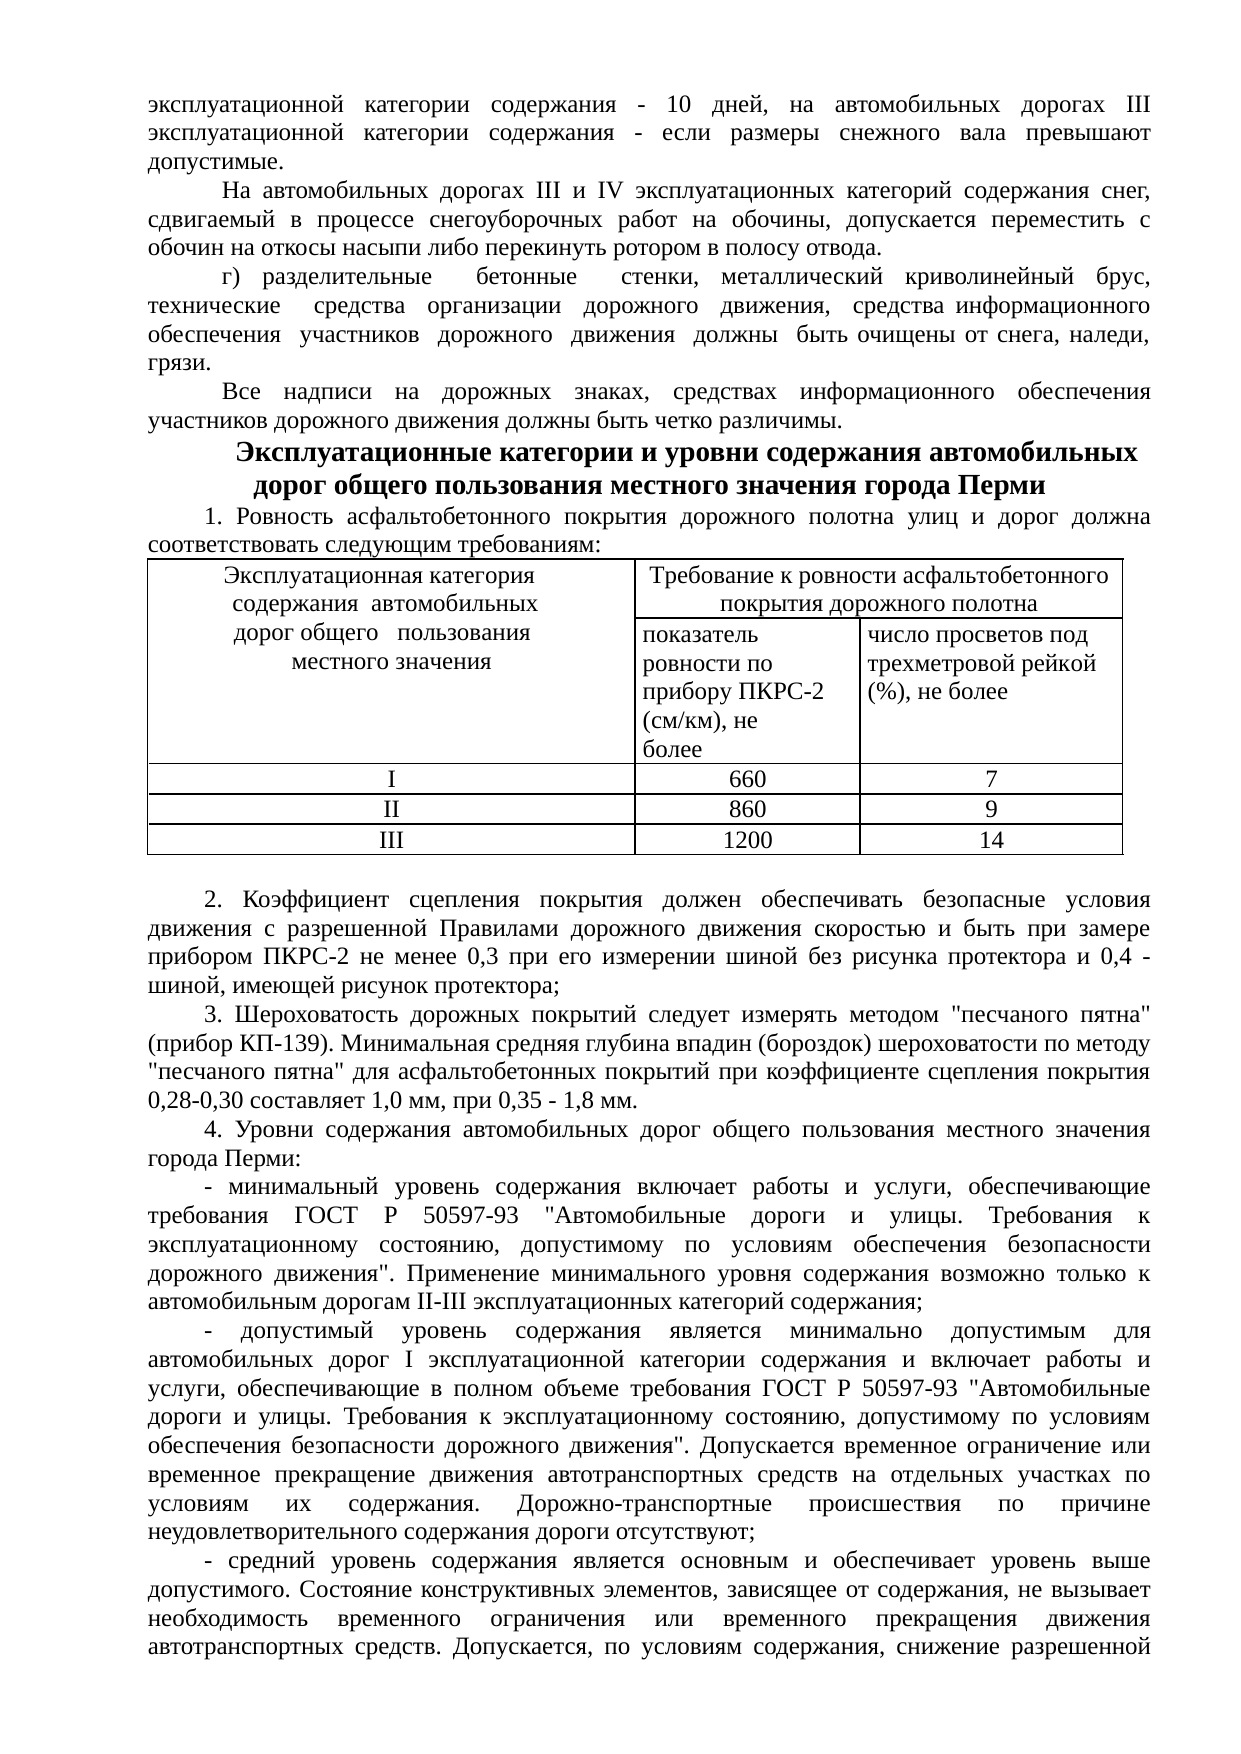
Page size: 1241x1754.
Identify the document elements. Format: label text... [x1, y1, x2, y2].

table_cell число просветов под трехметровой рейкой (%), не более [861, 619, 1122, 763]
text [148, 89, 1152, 175]
table_cell 7 [861, 764, 1122, 793]
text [148, 1545, 1152, 1660]
text 3. Шероховатость дорожных покрытий следует измерять методом "песчаного пятна" (прибор КП-139). Минимальная средняя глубина впадин (бороздок) шероховатости по методу "песчаного пятна" для асфальтобетонных покрытий при коэффициенте сцепления покрытия 0,28-0,30 составляет , при 0,35 - . [148, 999, 1152, 1114]
text 4. Уровни содержания автомобильных дорог общего пользования местного значения города Перми: [148, 1114, 1152, 1171]
text г) разделительные бетонные стенки, металлический криволинейный брус, технические средства организации дорожного движения, средства информационного обеспечения участников дорожного движения должны быть очищены от снега, наледи, грязи. [148, 261, 1152, 376]
table_header Требование к ровности асфальтобетонного покрытия дорожного полотна [636, 560, 1122, 617]
table_cell 860 [636, 795, 859, 823]
table_cell 660 [636, 764, 859, 793]
table_cell показатель ровности по прибору ПКРС-2 (см/км), не более [636, 619, 859, 763]
text Эксплуатационные категории и уровни содержания автомобильных дорог общего пользования местного значения города Перми [148, 434, 1152, 501]
table_header Эксплуатационная категория содержания автомобильных дорог общего пользования местного значения [148, 560, 634, 763]
text Все надписи на дорожных знаках, средствах информационного обеспечения участников дорожного движения должны быть четко различимы. [148, 376, 1152, 434]
text - допустимый уровень содержания является минимально допустимым для автомобильных дорог I эксплуатационной категории содержания и включает работы и услуги, обеспечивающие в полном объеме требования ГОСТ Р 50597-93 "Автомобильные дороги и улицы. Требования к эксплуатационному состоянию, допустимому по условиям обеспечения безопасности дорожного движения". Допускается временное ограничение или временное прекращение движения автотранспортных средств на отдельных участках по условиям их содержания. Дорожно-транспортные происшествия по причине неудовлетворительного содержания дороги отсутствуют; [148, 1315, 1152, 1545]
table_cell 9 [861, 795, 1122, 823]
text 1. Ровность асфальтобетонного покрытия дорожного полотна улиц и дорог должна соответствовать следующим требованиям: [148, 501, 1152, 558]
table_cell III [148, 824, 634, 853]
table_cell 14 [861, 825, 1122, 853]
table_cell II [148, 794, 634, 823]
text На автомобильных дорогах III и IV эксплуатационных категорий содержания снег, сдвигаемый в процессе снегоуборочных работ на обочины, допускается переместить с обочин на откосы насыпи либо перекинуть ротором в полосу отвода. [148, 175, 1152, 261]
text 2. Коэффициент сцепления покрытия должен обеспечивать безопасные условия движения с разрешенной Правилами дорожного движения скоростью и быть при замере прибором ПКРС-2 не менее 0,3 при его измерении шиной без рисунка протектора и 0,4 - шиной, имеющей рисунок протектора; [148, 884, 1152, 999]
text - минимальный уровень содержания включает работы и услуги, обеспечивающие требования ГОСТ Р 50597-93 "Автомобильные дороги и улицы. Требования к эксплуатационному состоянию, допустимому по условиям обеспечения безопасности дорожного движения". Применение минимального уровня содержания возможно только к автомобильным дорогам II-III эксплуатационных категорий содержания; [148, 1171, 1152, 1315]
table_cell I [148, 764, 634, 793]
table_cell 1200 [636, 825, 859, 853]
